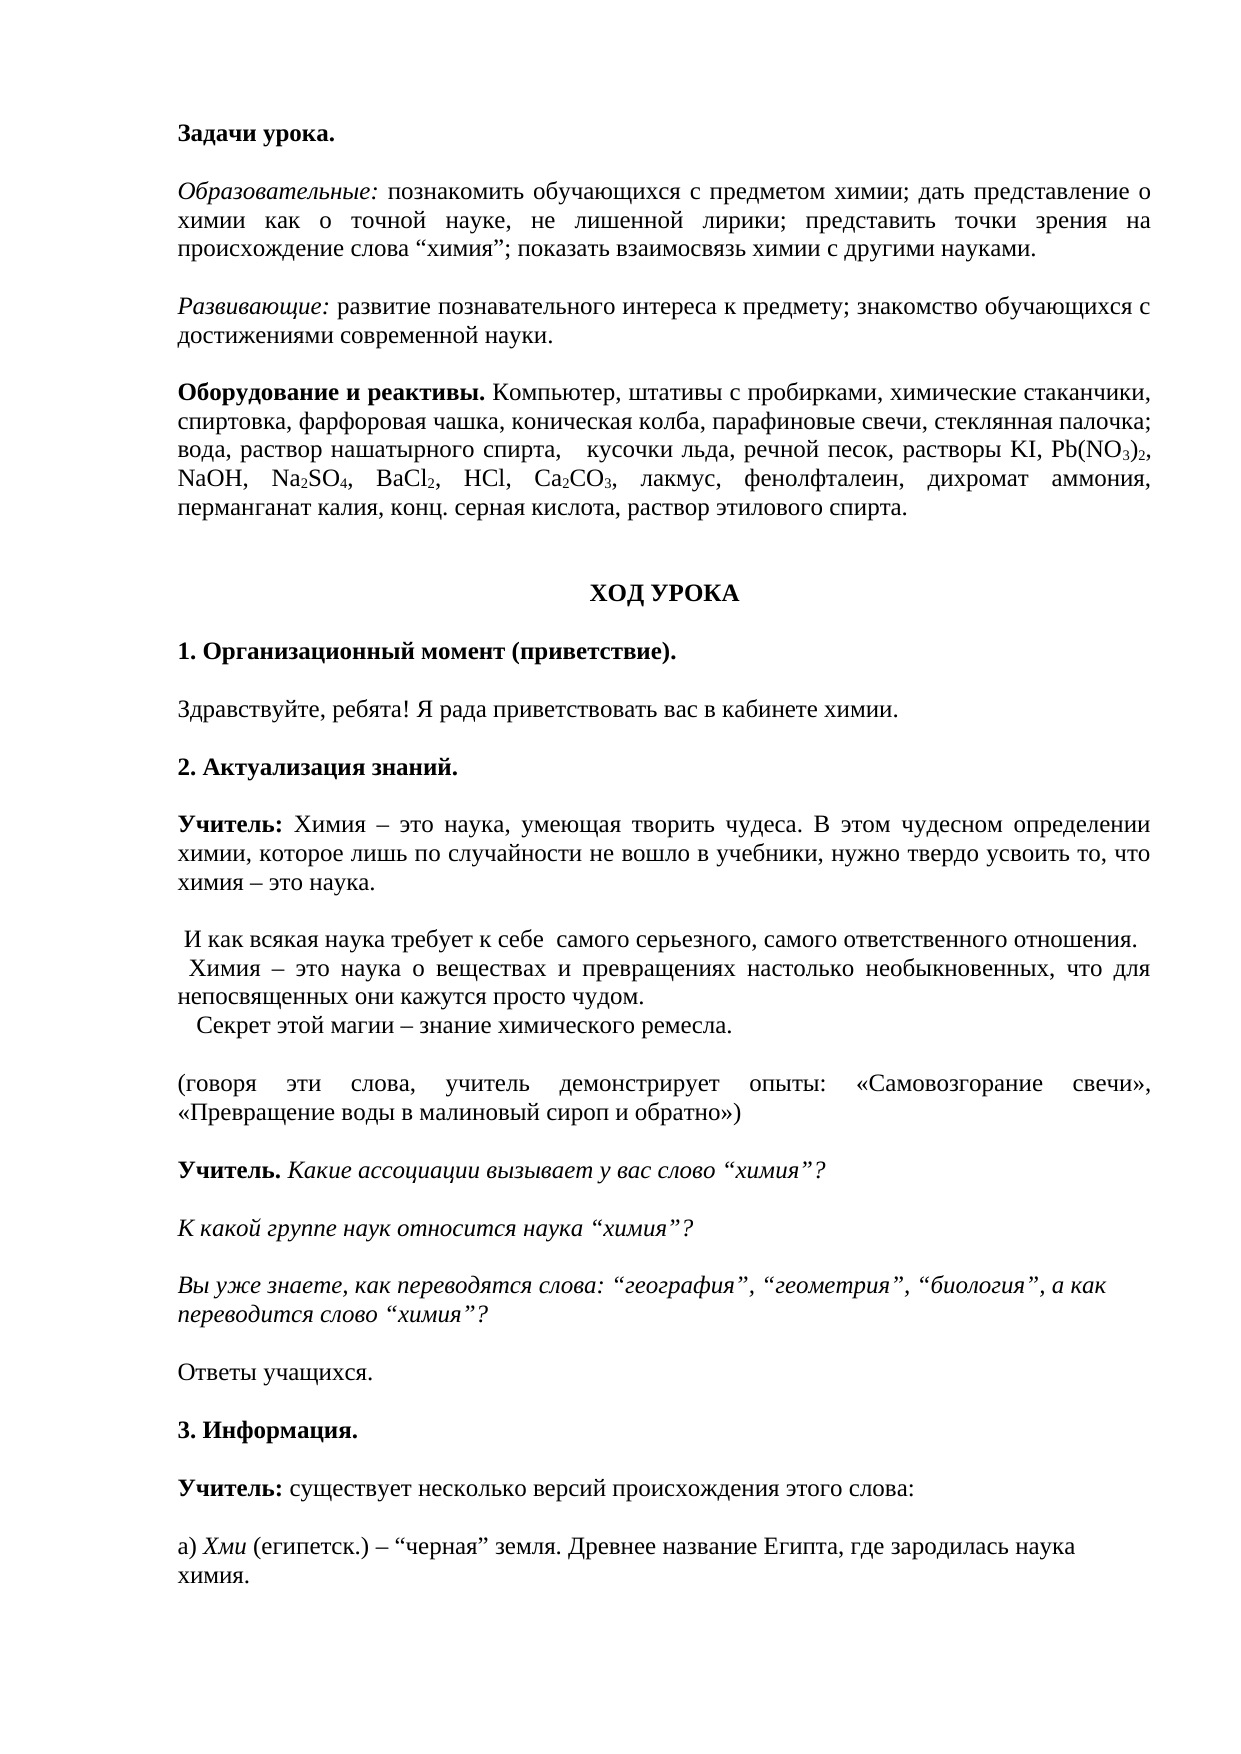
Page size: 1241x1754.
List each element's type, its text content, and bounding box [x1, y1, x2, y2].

text И как всякая наука требует к себе самого серьезного, самого ответственного отношения. [177, 924, 1152, 953]
text Развивающие: развитие познавательного интереса к предмету; знакомство обучающихся с достижениями современной науки. [177, 291, 1152, 349]
text (говоря эти слова, учитель демонстрирует опыты: «Самовозгорание свечи», «Превращение воды в малиновый сироп и обратно») [177, 1068, 1152, 1126]
text 3. Информация. [177, 1415, 1152, 1444]
text Химия – это наука о веществах и превращениях настолько необыкновенных, что для непосвященных они кажутся просто чудом. [177, 953, 1152, 1010]
text Ответы учащихся. [177, 1357, 1152, 1386]
text Здравствуйте, ребята! Я рада приветствовать вас в кабинете химии. [177, 694, 1152, 722]
text Учитель. Какие ассоциации вызывает у вас слово “химия”? [177, 1155, 1152, 1183]
text 2. Актуализация знаний. [177, 752, 1152, 780]
text Оборудование и реактивы. Компьютер, штативы с пробирками, химические стаканчики, спиртовка, фарфоровая чашка, коническая колба, парафиновые свечи, стеклянная палочка; вода, раствор нашатырного спирта, кусочки льда, речной песок, растворы KI, Pb(NO3)2, NaOH, Na2SO4, BaCl2, HCl, Сa2CO3, лакмус, фенолфталеин, дихромат аммония, перманганат калия, конц. серная кислота, раствор этилового спирта. [177, 377, 1152, 521]
text Образовательные: познакомить обучающихся с предметом химии; дать представление о химии как о точной науке, не лишенной лирики; представить точки зрения на происхождение слова “химия”; показать взаимосвязь химии с другими науками. [177, 176, 1152, 262]
text Вы уже знаете, как переводятся слова: “география”, “геометрия”, “биология”, а как переводится слово “химия”? [177, 1271, 1152, 1328]
text а) Хми (египетск.) – “черная” земля. Древнее название Египта, где зародилась наука химия. [177, 1531, 1152, 1588]
text Секрет этой магии – знание химического ремесла. [177, 1010, 1152, 1039]
text Задачи урока. [177, 118, 1152, 147]
text Учитель: существует несколько версий происхождения этого слова: [177, 1473, 1152, 1502]
text Учитель: Химия – это наука, умеющая творить чудеса. В этом чудесном определении химии, которое лишь по случайности не вошло в учебники, нужно твердо усвоить то, что химия – это наука. [177, 809, 1152, 896]
text К какой группе наук относится наука “химия”? [177, 1213, 1152, 1241]
text 1. Организационный момент (приветствие). [177, 636, 1152, 664]
text ХОД УРОКА [177, 578, 1152, 607]
